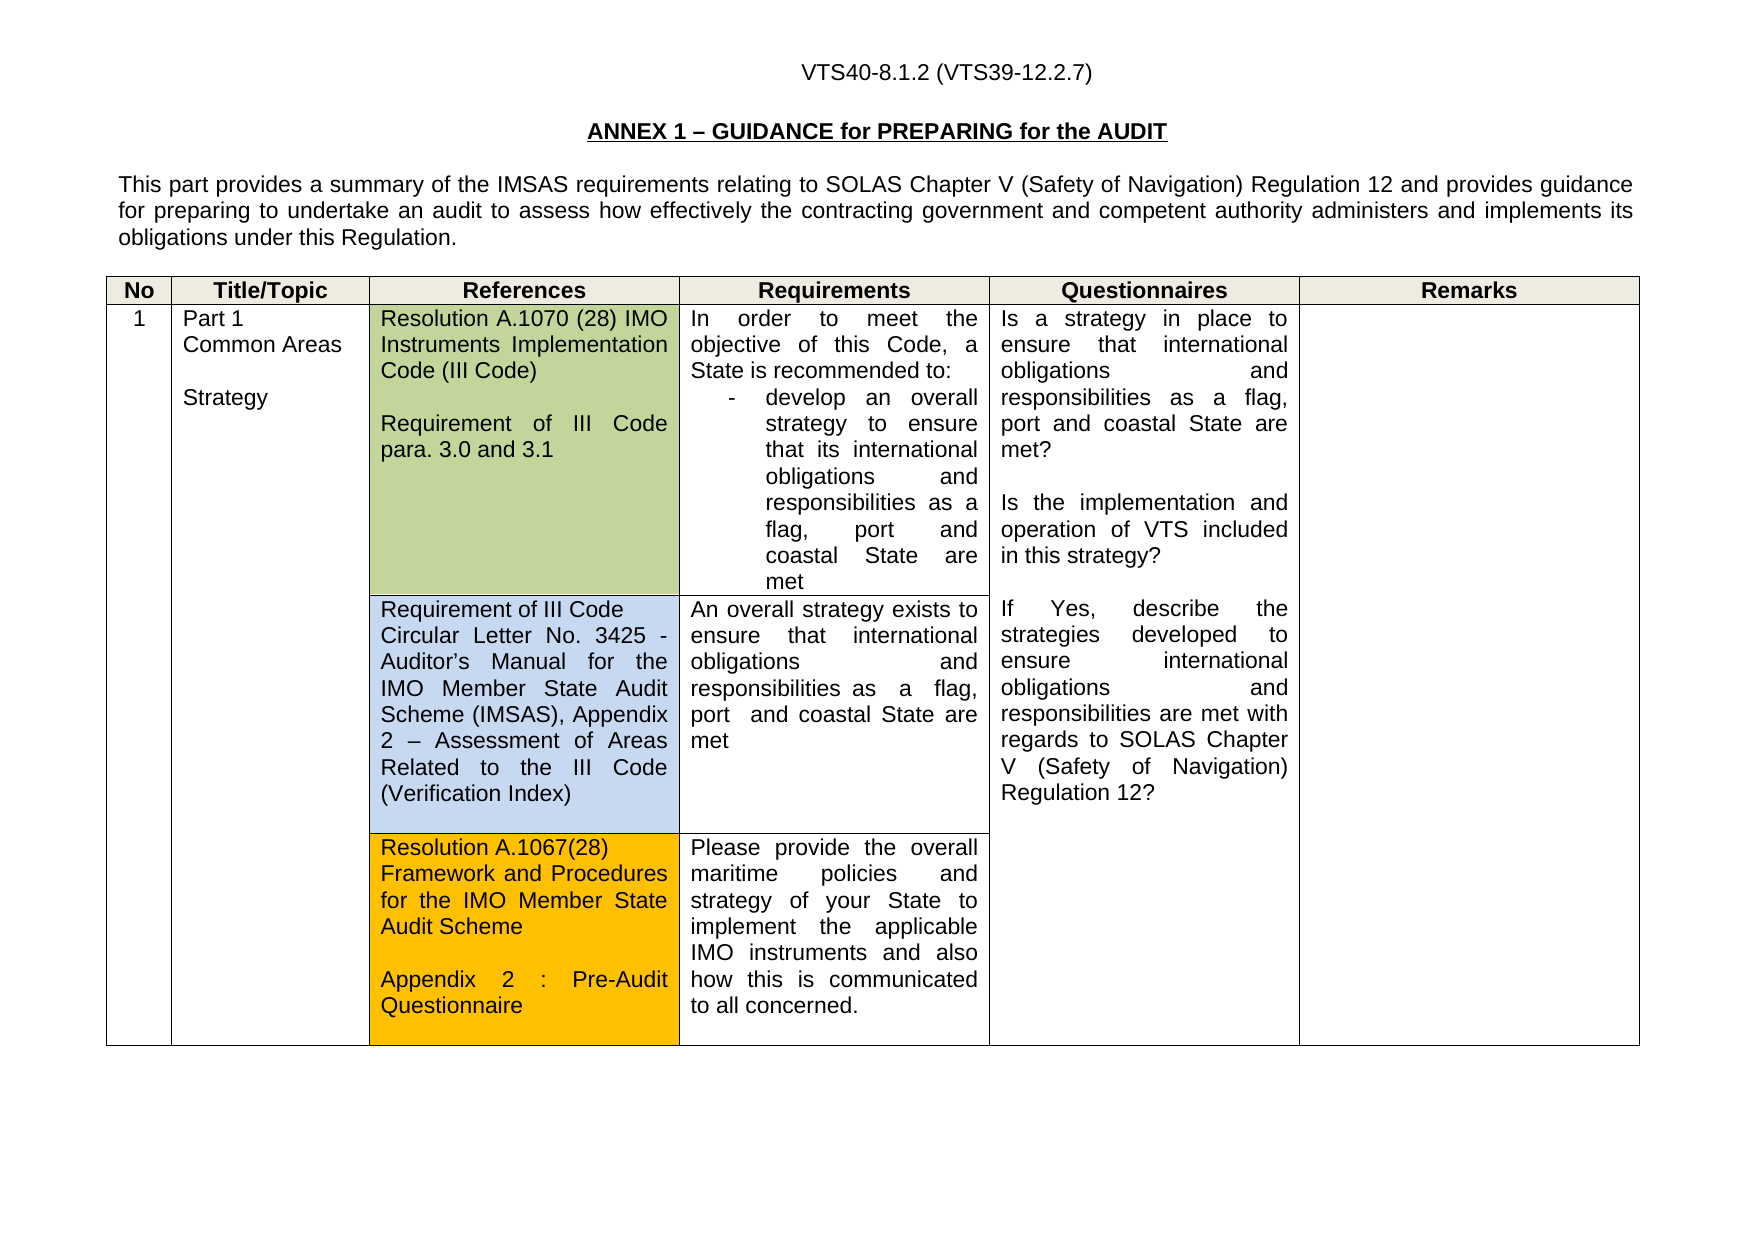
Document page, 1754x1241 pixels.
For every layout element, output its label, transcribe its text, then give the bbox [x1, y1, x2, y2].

table_cell Is a strategy in place to ensure that international obligations and responsibilities as a flag, port and coastal State are met? Is the implementation and operation of VTS included in this strategy? If Yes, describe the strategies developed to ensure international obligations and responsibilities are met with regards to SOLAS Chapter V (Safety of Navigation) Regulation 12? [990, 305, 1299, 1045]
table_header References [370, 277, 679, 304]
table_header Questionnaires [990, 277, 1299, 304]
table_cell Please provide the overall maritime policies and strategy of your State to implement the applicable IMO instruments and also how this is communicated to all concerned. [680, 834, 989, 1045]
table_header No [107, 277, 171, 304]
text This part provides a summary of the IMSAS requirements relating to SOLAS Chapter V (Safety of Navigation) Regulation 12 and provides guidance for preparing to undertake an audit to assess how effectively the contracting government and competent authority administers and implements its obligations under this Regulation. [118, 171, 1636, 250]
text ANNEX 1 – GUIDANCE for PREPARING for the AUDIT [118, 118, 1636, 144]
table_cell In order to meet the objective of this Code, a State is recommended to: develop an overall strategy to ensure that its international obligations and responsibilities as a flag, port and coastal State are met [680, 305, 989, 594]
table_header Requirements [680, 277, 989, 304]
table_header Remarks [1300, 277, 1639, 304]
table_cell Part 1 Common Areas Strategy [172, 305, 369, 1045]
table_cell Resolution A.1070 (28) IMO Instruments Implementation Code (III Code) Requirement of III Code para. 3.0 and 3.1 [370, 305, 679, 594]
table_cell Resolution A.1067(28) Framework and Procedures for the IMO Member State Audit Scheme Appendix 2 : Pre-Audit Questionnaire [370, 834, 679, 1045]
table_cell Requirement of III Code Circular Letter No. 3425 - Auditor’s Manual for the IMO Member State Audit Scheme (IMSAS), Appendix 2 – Assessment of Areas Related to the III Code (Verification Index) [370, 596, 679, 833]
table_cell 1 [107, 305, 171, 1045]
table_cell An overall strategy exists to ensure that international obligations and responsibilities as a flag, port and coastal State are met [680, 596, 989, 833]
table_header Title/Topic [172, 277, 369, 304]
table_cell [1300, 305, 1639, 1045]
